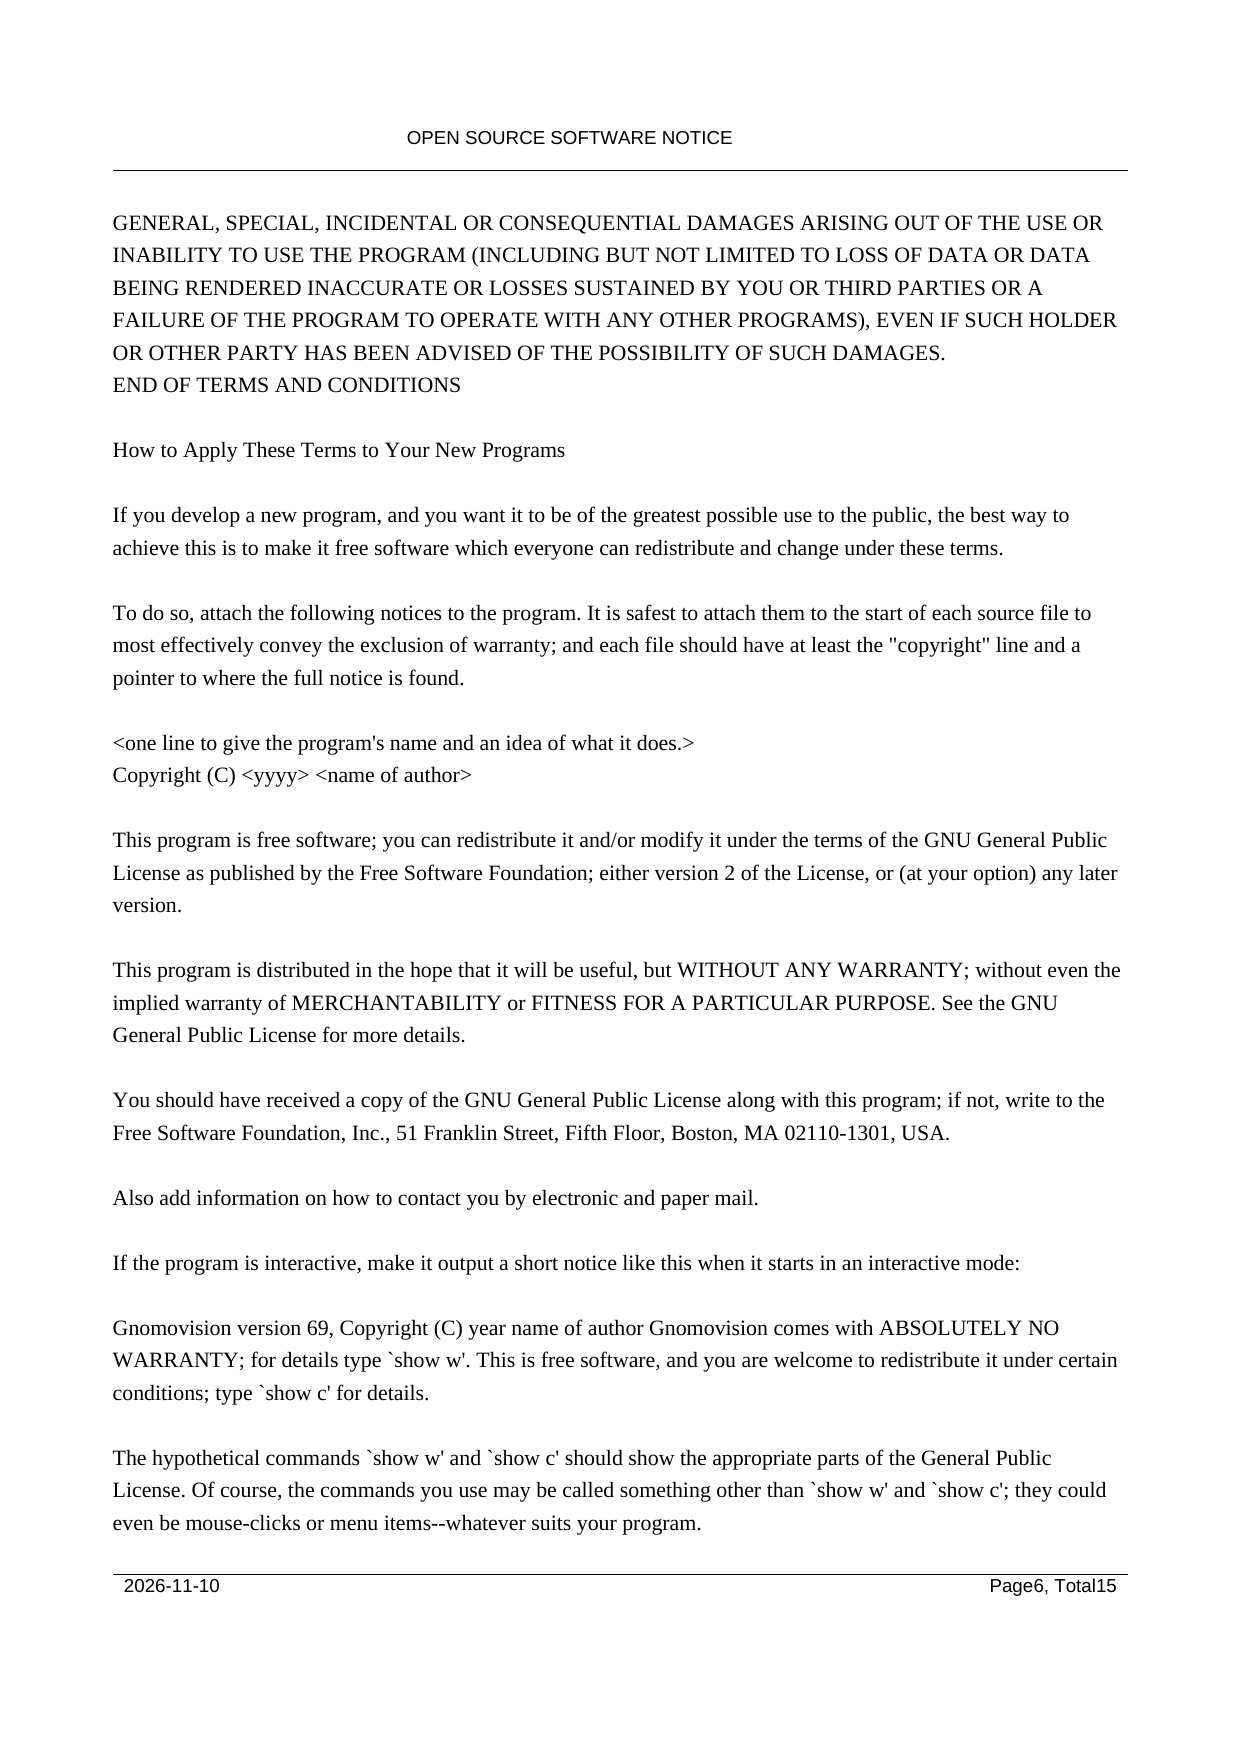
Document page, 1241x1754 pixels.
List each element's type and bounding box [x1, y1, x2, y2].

text [112, 206, 1128, 1539]
